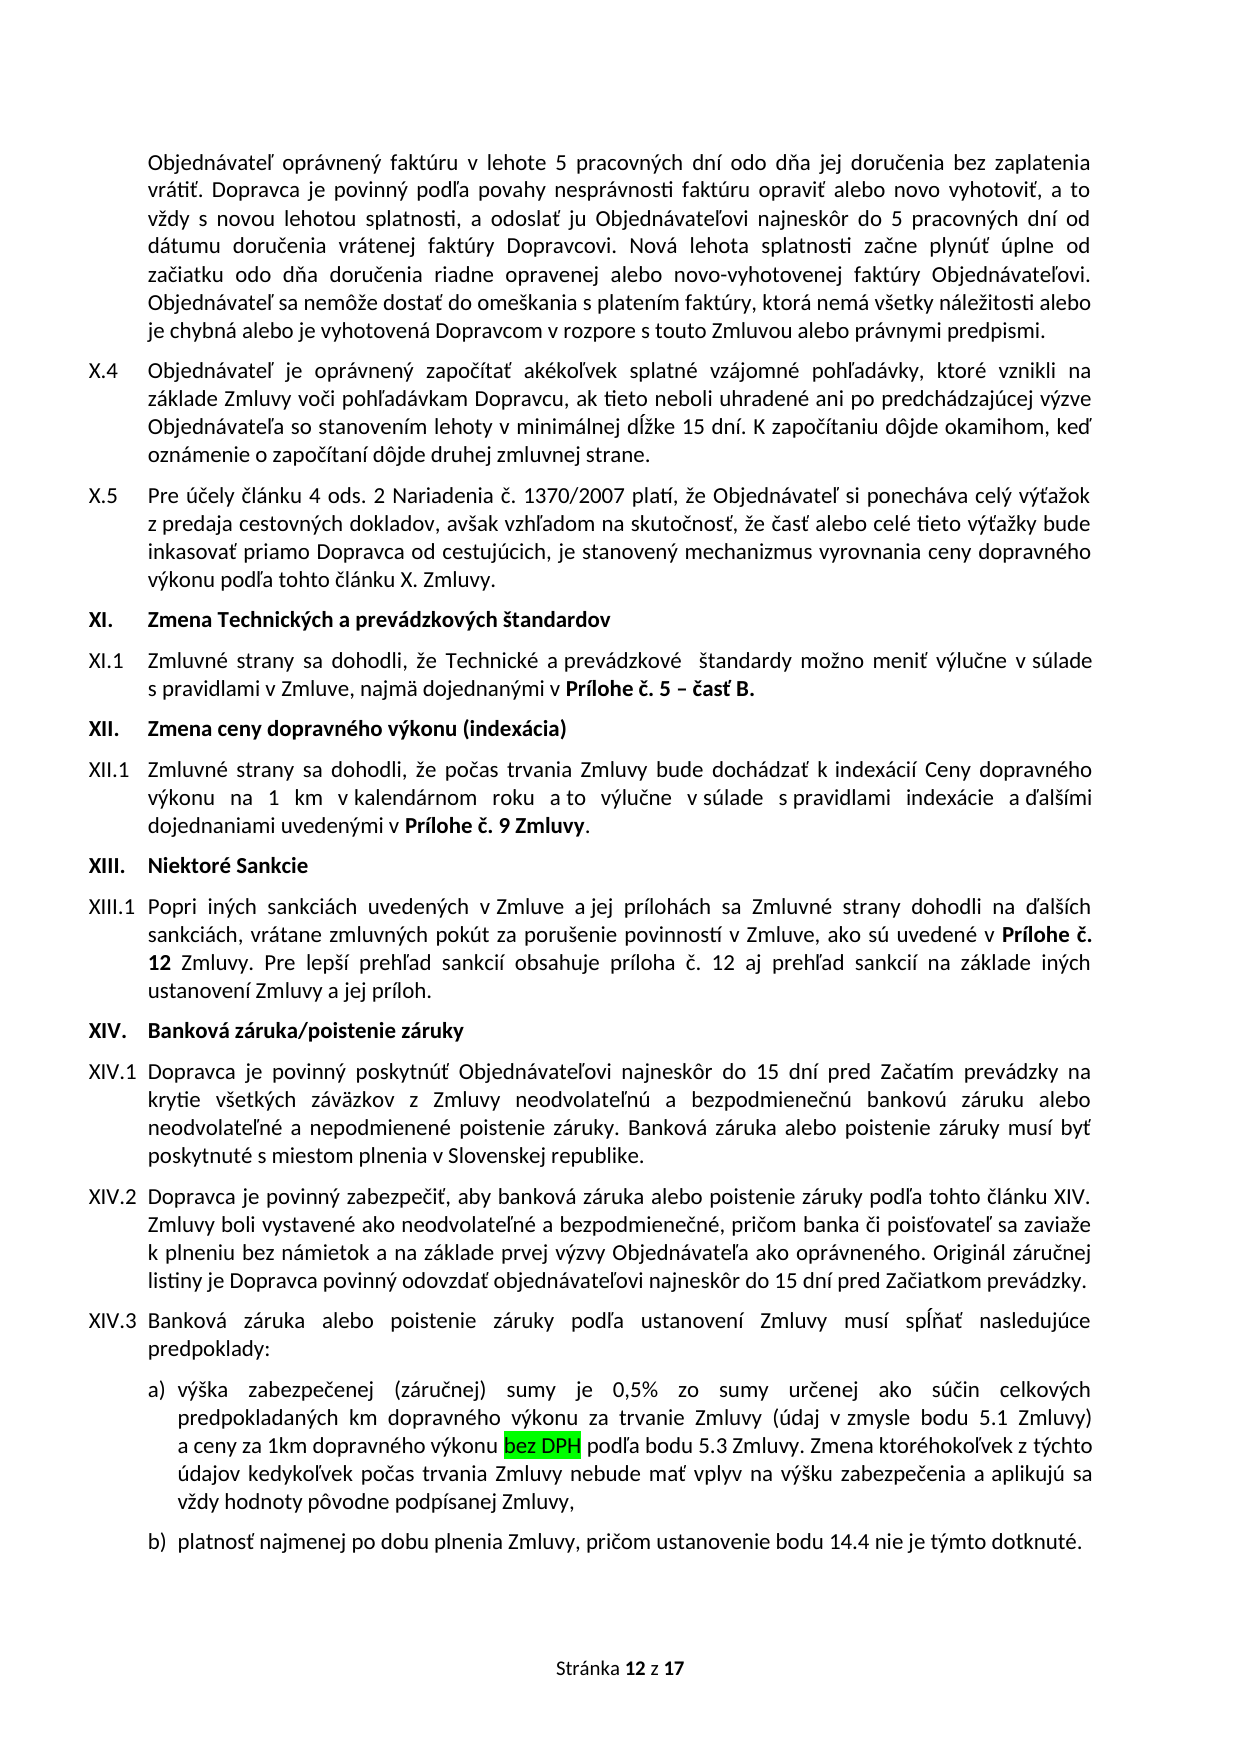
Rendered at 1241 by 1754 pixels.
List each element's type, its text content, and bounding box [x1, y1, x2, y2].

list Zmluvné strany sa dohodli, že Technické a prevádzkové štandardy možno meniť výlučne v súlade s pravidlami v Zmluve, najmä dojednanými v Prílohe č. 5 – časť B. [88, 646, 1093, 702]
list Pre účely článku 4 ods. 2 Nariadenia č. 1370/2007 platí, že Objednávateľ si ponecháva celý výťažok z predaja cestovných dokladov, avšak vzhľadom na skutočnosť, že časť alebo celé tieto výťažky bude inkasovať priamo Dopravca od cestujúcich, je stanovený mechanizmus vyrovnania ceny dopravného výkonu podľa tohto článku X. Zmluvy. [88, 481, 1093, 593]
list výška zabezpečenej (záručnej) sumy je 0,5% zo sumy určenej ako súčin celkových predpokladaných km dopravného výkonu za trvanie Zmluvy (údaj v zmysle bodu 5.1 Zmluvy) a ceny za 1km dopravného výkonu bez DPH podľa bodu 5.3 Zmluvy. Zmena ktoréhokoľvek z týchto údajov kedykoľvek počas trvania Zmluvy nebude mať vplyv na výšku zabezpečenia a aplikujú sa vždy hodnoty pôvodne podpísanej Zmluvy, [148, 1375, 1093, 1515]
list Popri iných sankciách uvedených v Zmluve a jej prílohách sa Zmluvné strany dohodli na ďalších sankciách, vrátane zmluvných pokút za porušenie povinností v Zmluve, ako sú uvedené v Prílohe č. 12 Zmluvy. Pre lepší prehľad sankcií obsahuje príloha č. 12 aj prehľad sankcií na základe iných ustanovení Zmluvy a jej príloh. [88, 892, 1093, 1004]
subtitle Banková záruka/poistenie záruky [88, 1017, 1093, 1045]
list Objednávateľ je oprávnený započítať akékoľvek splatné vzájomné pohľadávky, ktoré vznikli na základe Zmluvy voči pohľadávkam Dopravcu, ak tieto neboli uhradené ani po predchádzajúcej výzve Objednávateľa so stanovením lehoty v minimálnej dĺžke 15 dní. K započítaniu dôjde okamihom, keď oznámenie o započítaní dôjde druhej zmluvnej strane. [88, 356, 1093, 468]
subtitle Zmena ceny dopravného výkonu (indexácia) [88, 714, 1093, 742]
list Dopravca je povinný zabezpečiť, aby banková záruka alebo poistenie záruky podľa tohto článku XIV. Zmluvy boli vystavené ako neodvolateľné a bezpodmienečné, pričom banka či poisťovateľ sa zaviaže k plneniu bez námietok a na základe prvej výzvy Objednávateľa ako oprávneného. Originál záručnej listiny je Dopravca povinný odovzdať objednávateľovi najneskôr do 15 dní pred Začiatkom prevádzky. [88, 1182, 1093, 1294]
subtitle Niektoré Sankcie [88, 852, 1093, 879]
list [88, 148, 1093, 344]
list platnosť najmenej po dobu plnenia Zmluvy, pričom ustanovenie bodu 14.4 nie je týmto dotknuté. [148, 1527, 1093, 1556]
list Banková záruka alebo poistenie záruky podľa ustanovení Zmluvy musí spĺňať nasledujúce predpoklady: [88, 1306, 1093, 1362]
subtitle Zmena Technických a prevádzkových štandardov [88, 605, 1093, 633]
list Zmluvné strany sa dohodli, že počas trvania Zmluvy bude dochádzať k indexácií Ceny dopravného výkonu na 1 km v kalendárnom roku a to výlučne v súlade s pravidlami indexácie a ďalšími dojednaniami uvedenými v Prílohe č. 9 Zmluvy. [88, 755, 1093, 839]
list Dopravca je povinný poskytnúť Objednávateľovi najneskôr do 15 dní pred Začatím prevádzky na krytie všetkých záväzkov z Zmluvy neodvolateľnú a bezpodmienečnú bankovú záruku alebo neodvolateľné a nepodmienené poistenie záruky. Banková záruka alebo poistenie záruky musí byť poskytnuté s miestom plnenia v Slovenskej republike. [88, 1057, 1093, 1169]
